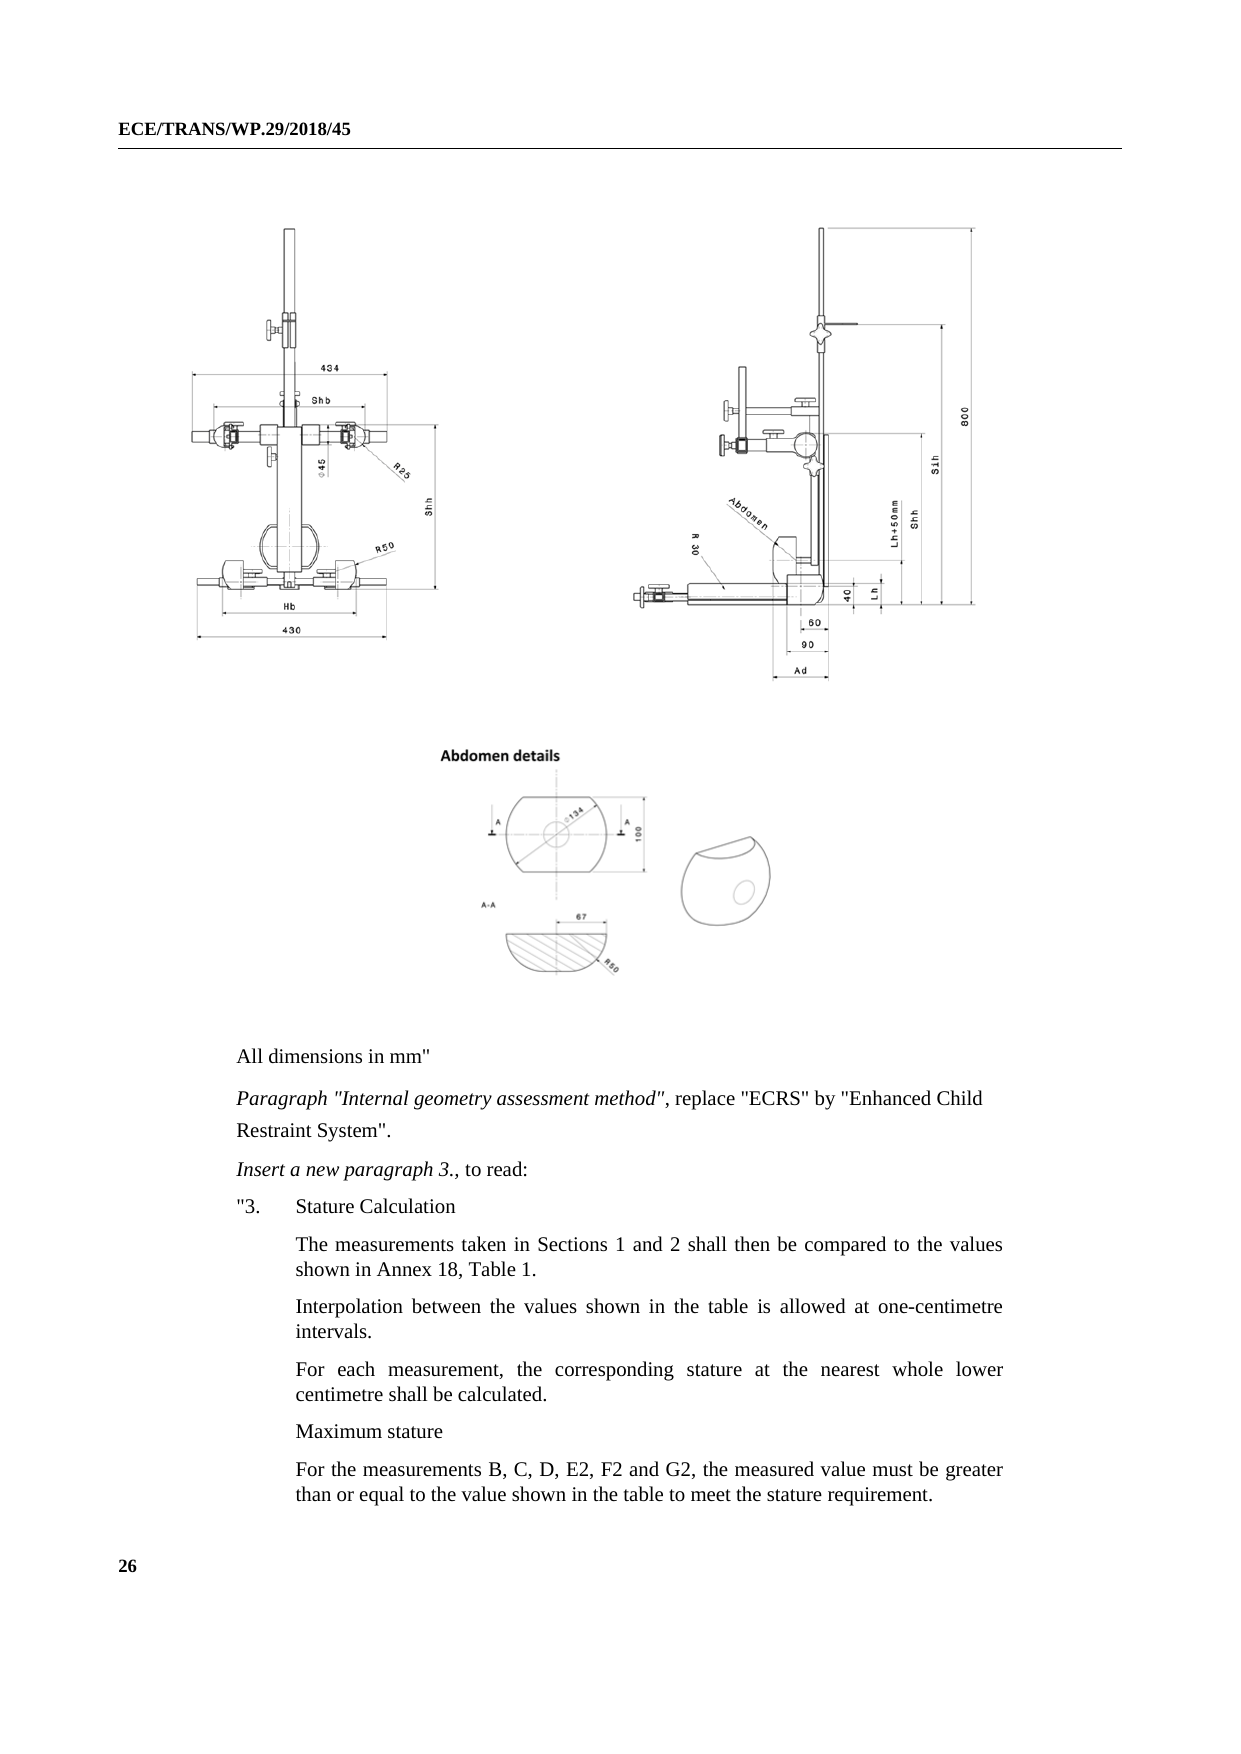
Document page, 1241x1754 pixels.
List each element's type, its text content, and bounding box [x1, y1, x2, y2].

text Interpolation between the values shown in the table is allowed at one-centimetre intervals. [295, 1293, 1004, 1343]
text The measurements taken in Sections 1 and 2 shall then be compared to the values shown in Annex 18, Table 1. [295, 1231, 1004, 1281]
text For each measurement, the corresponding stature at the nearest whole lower centimetre shall be calculated. [295, 1356, 1004, 1406]
table_header [118, 177, 607, 718]
text Paragraph "Internal geometry assessment method", replace "ECRS" by "Enhanced Child Restraint System". [236, 1081, 1004, 1143]
text "3. Stature Calculation [236, 1193, 1004, 1218]
picture [617, 177, 1008, 706]
text Maximum stature [295, 1418, 1004, 1443]
table_header [607, 177, 1122, 718]
picture [129, 177, 492, 684]
text For the measurements B, C, D, E2, F2 and G2, the measured value must be greater than or equal to the value shown in the table to meet the stature requirement. [295, 1456, 1004, 1506]
text Insert a new paragraph 3., to read: [236, 1156, 1004, 1181]
picture [398, 717, 842, 1031]
text All dimensions in mm" [236, 1043, 1004, 1068]
